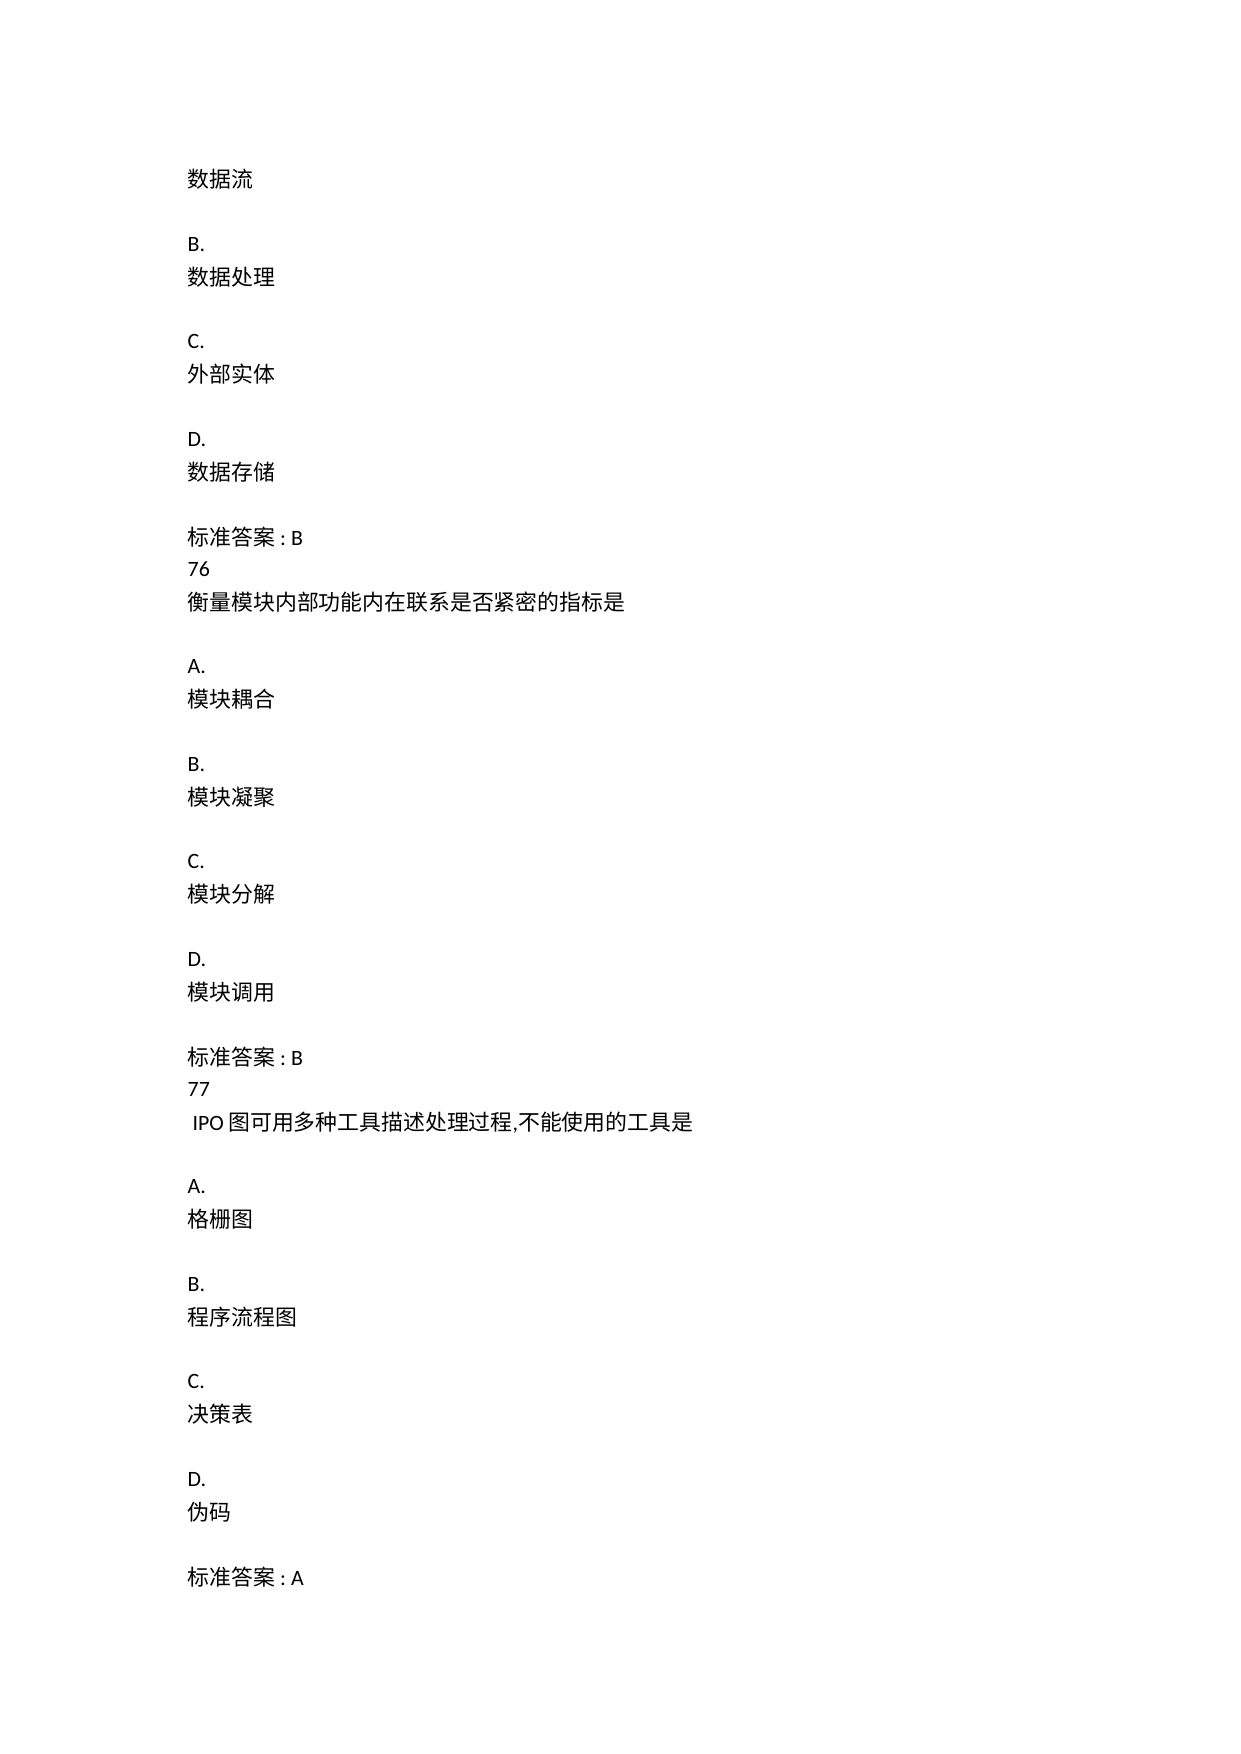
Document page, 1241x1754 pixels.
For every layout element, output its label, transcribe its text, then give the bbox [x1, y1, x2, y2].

text C. [187, 1364, 1053, 1397]
text 格栅图 [187, 1202, 1053, 1234]
text 模块凝聚 [187, 779, 1053, 812]
text D. [187, 942, 1053, 974]
text 数据存储 [187, 454, 1053, 487]
text 标准答案 : B [187, 1039, 1053, 1072]
text 模块分解 [187, 877, 1053, 909]
text 77 [187, 1072, 1053, 1104]
text B. [187, 227, 1053, 259]
text 标准答案 : A [187, 1559, 1053, 1592]
text 程序流程图 [187, 1299, 1053, 1332]
text 模块耦合 [187, 682, 1053, 714]
text 模块调用 [187, 974, 1053, 1007]
text IPO图可用多种工具描述处理过程,不能使用的工具是 [187, 1104, 1053, 1137]
text 决策表 [187, 1397, 1053, 1429]
text 数据处理 [187, 259, 1053, 292]
text A. [187, 1169, 1053, 1202]
text D. [187, 422, 1053, 454]
text A. [187, 649, 1053, 682]
text 数据流 [187, 162, 1053, 194]
text D. [187, 1462, 1053, 1494]
text 76 [187, 552, 1053, 584]
text C. [187, 324, 1053, 357]
text 衡量模块内部功能内在联系是否紧密的指标是 [187, 584, 1053, 617]
text 外部实体 [187, 357, 1053, 389]
text 伪码 [187, 1494, 1053, 1527]
text 标准答案 : B [187, 519, 1053, 552]
text B. [187, 1267, 1053, 1299]
text B. [187, 747, 1053, 779]
text C. [187, 844, 1053, 877]
